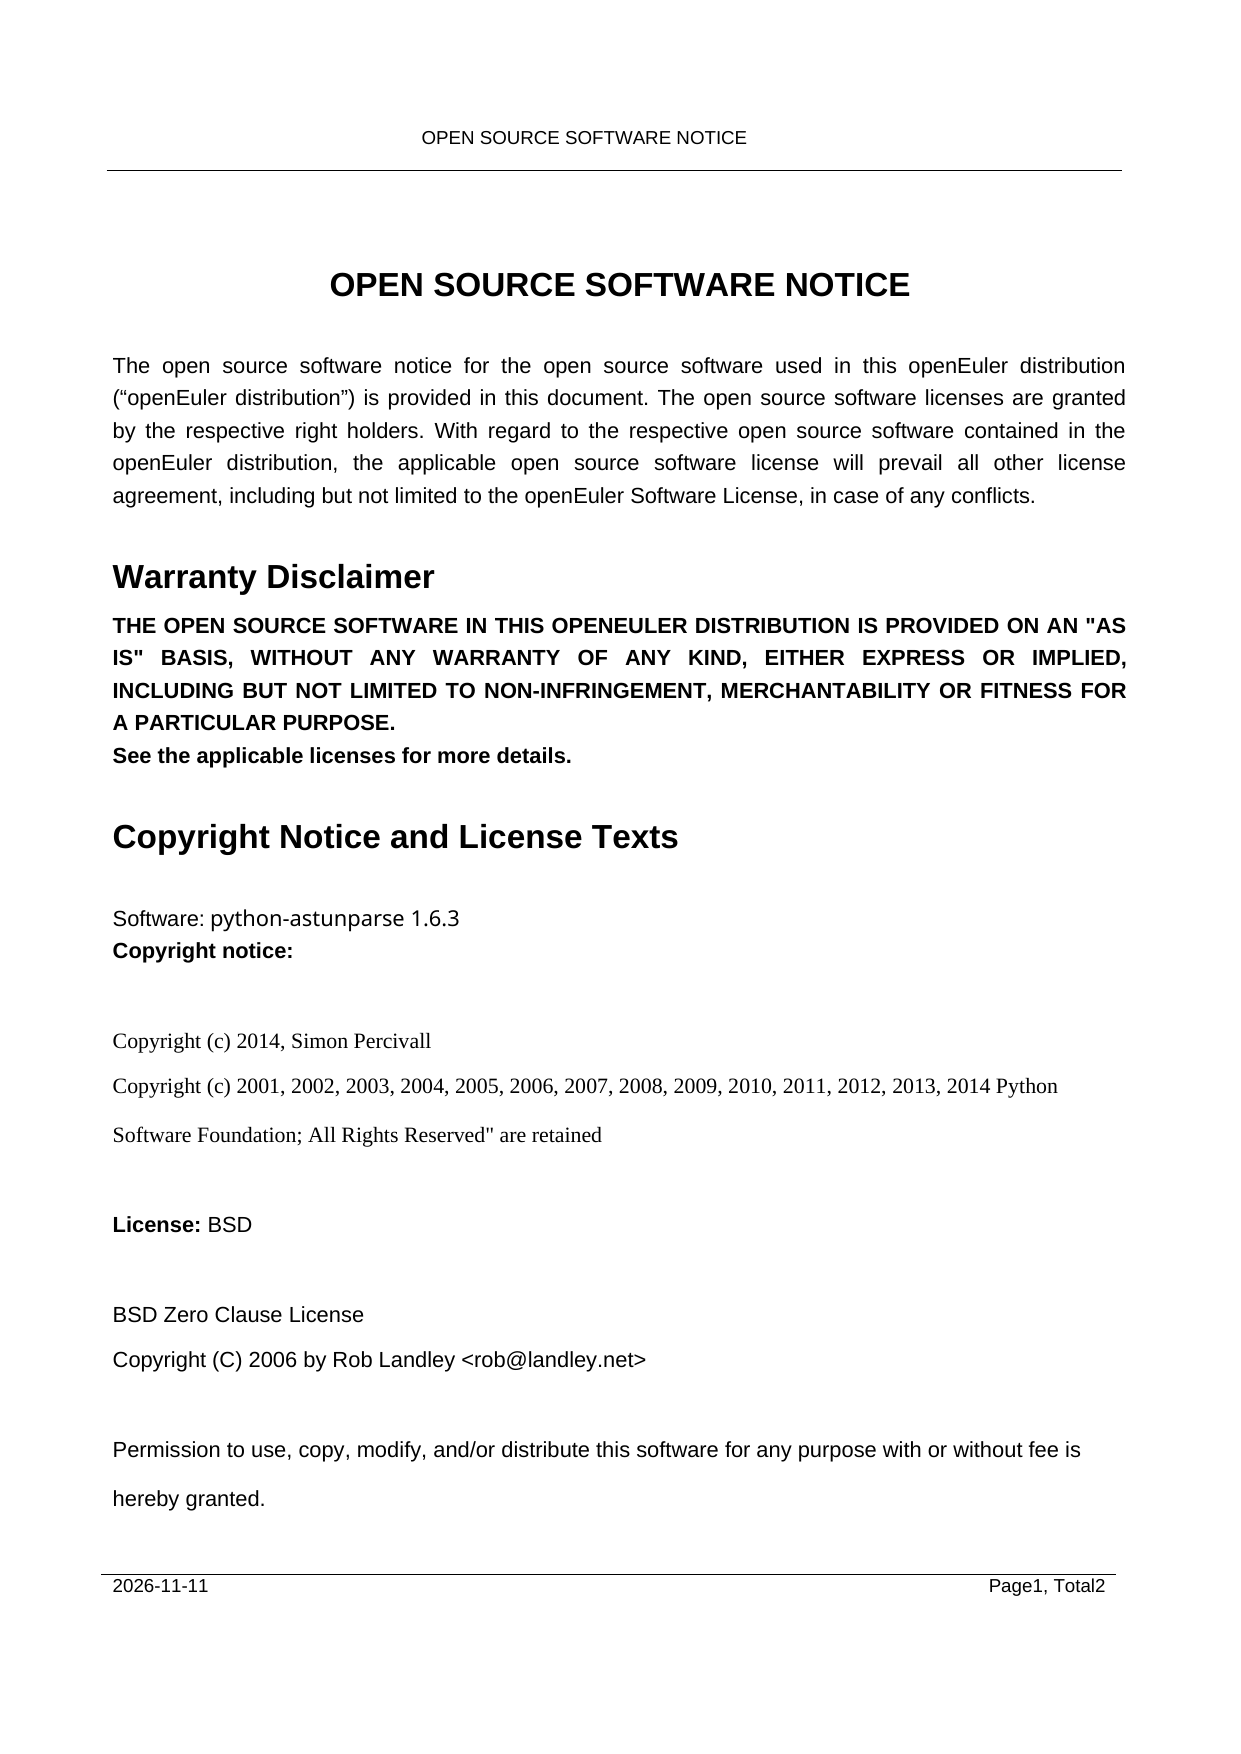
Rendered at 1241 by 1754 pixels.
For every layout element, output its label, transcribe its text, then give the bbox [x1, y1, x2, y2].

text OPEN SOURCE SOFTWARE NOTICE [112, 251, 1128, 316]
text Copyright (c) 2014, Simon Percivall [112, 1024, 1128, 1057]
text THE OPEN SOURCE SOFTWARE IN THIS OPENEULER DISTRIBUTION IS PROVIDED ON AN "AS IS" BASIS, WITHOUT ANY WARRANTY OF ANY KIND, EITHER EXPRESS OR IMPLIED, INCLUDING BUT NOT LIMITED TO NON-INFRINGEMENT, MERCHANTABILITY OR FITNESS FOR A PARTICULAR PURPOSE. See the applicable licenses for more details. [112, 609, 1128, 771]
text License: BSD [112, 1208, 1128, 1241]
text BSD Zero Clause License [112, 1298, 1128, 1331]
text Software: python-astunparse 1.6.3 [112, 901, 1128, 934]
text Permission to use, copy, modify, and/or distribute this software for any purpose with or without fee is hereby granted. [112, 1434, 1128, 1515]
text The open source software notice for the open source software used in this openEuler distribution (“openEuler distribution”) is provided in this document. The open source software licenses are granted by the respective right holders. With regard to the respective open source software contained in the openEuler distribution, the applicable open source software license will prevail all other license agreement, including but not limited to the openEuler Software License, in case of any conflicts. [112, 349, 1128, 511]
text Copyright (c) 2001, 2002, 2003, 2004, 2005, 2006, 2007, 2008, 2009, 2010, 2011, 2012, 2013, 2014 Python Software Foundation; All Rights Reserved" are retained [112, 1069, 1128, 1151]
text Copyright (C) 2006 by Rob Landley <rob@landley.net> [112, 1343, 1128, 1376]
text Copyright notice: [112, 934, 1128, 966]
text Warranty Disclaimer [112, 544, 1128, 609]
text Copyright Notice and License Texts [112, 804, 1128, 869]
